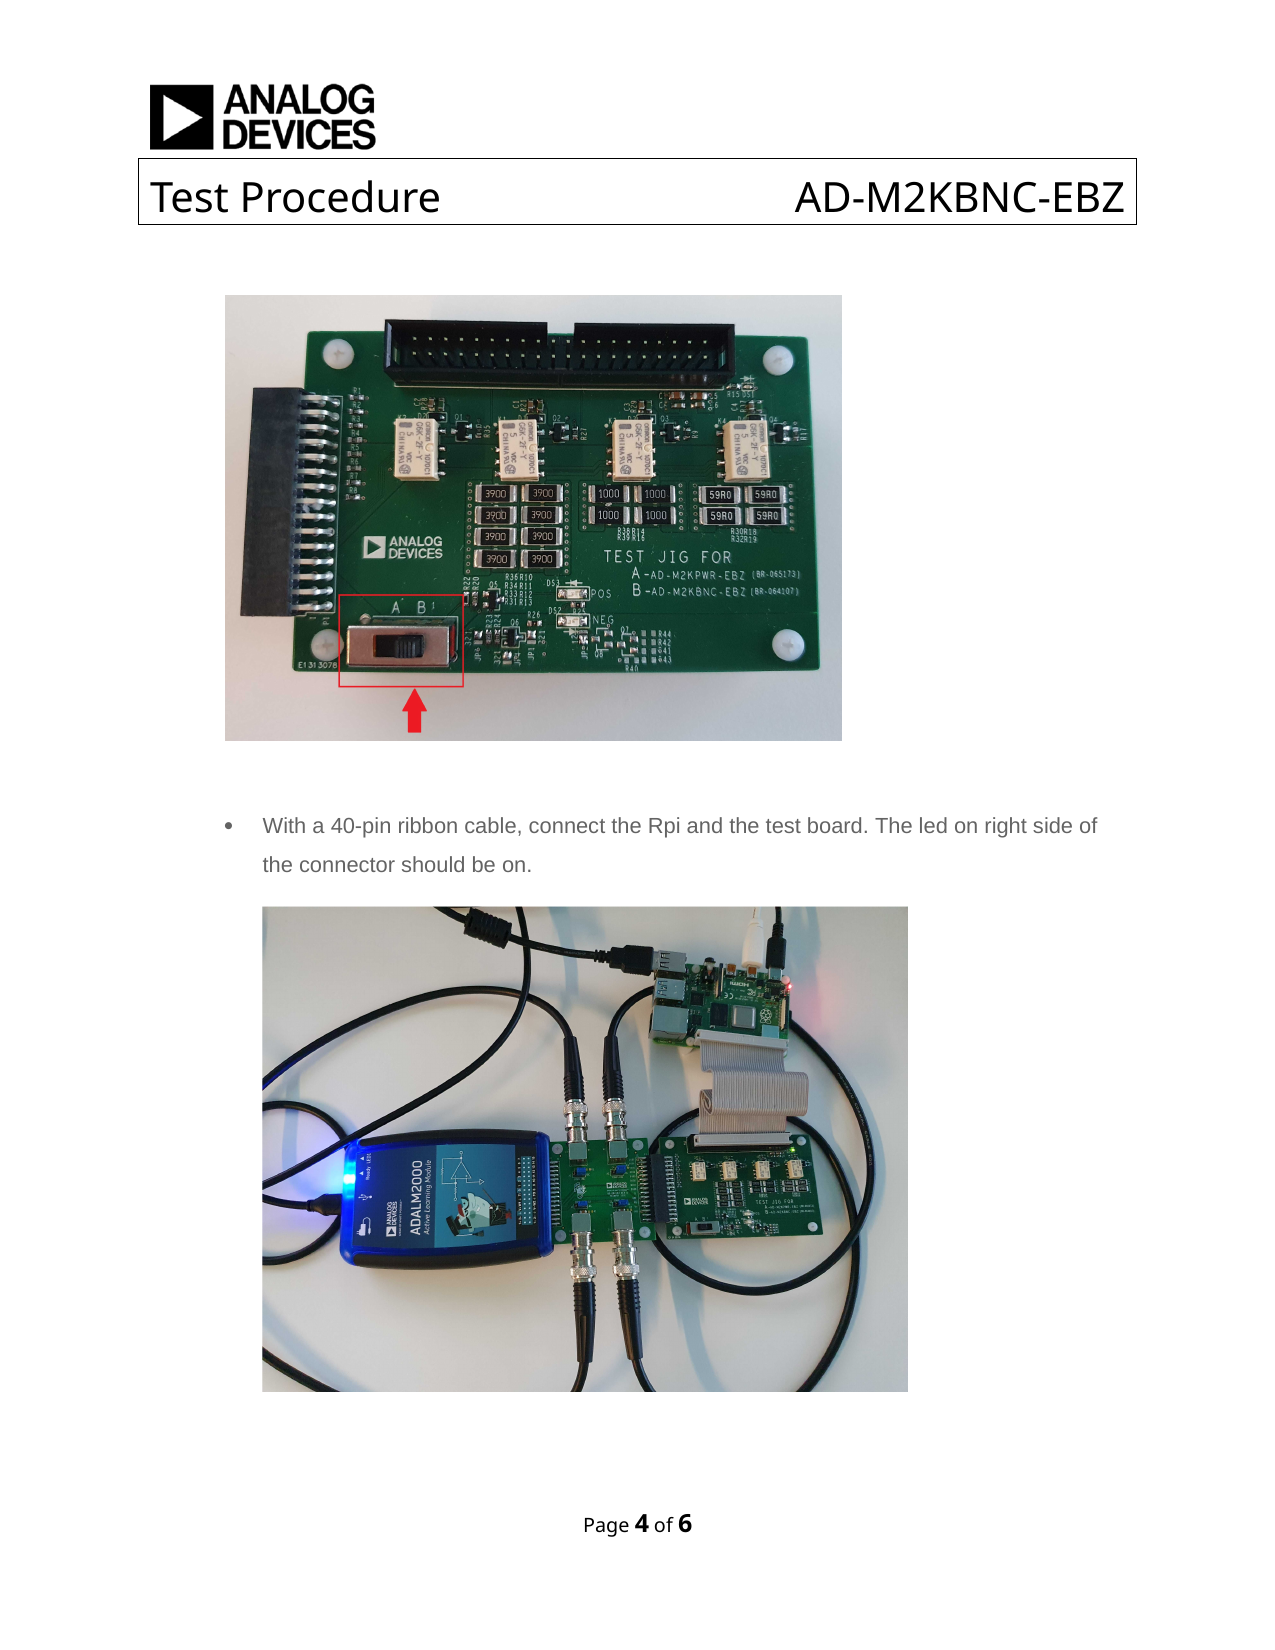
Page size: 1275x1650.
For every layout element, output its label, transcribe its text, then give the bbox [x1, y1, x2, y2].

picture [225, 295, 842, 741]
list With a 40-pin ribbon cable, connect the Rpi and the test board. The led on right side of the connector should be on. [225, 799, 1125, 877]
picture [150, 83, 376, 150]
picture [263, 907, 908, 1392]
